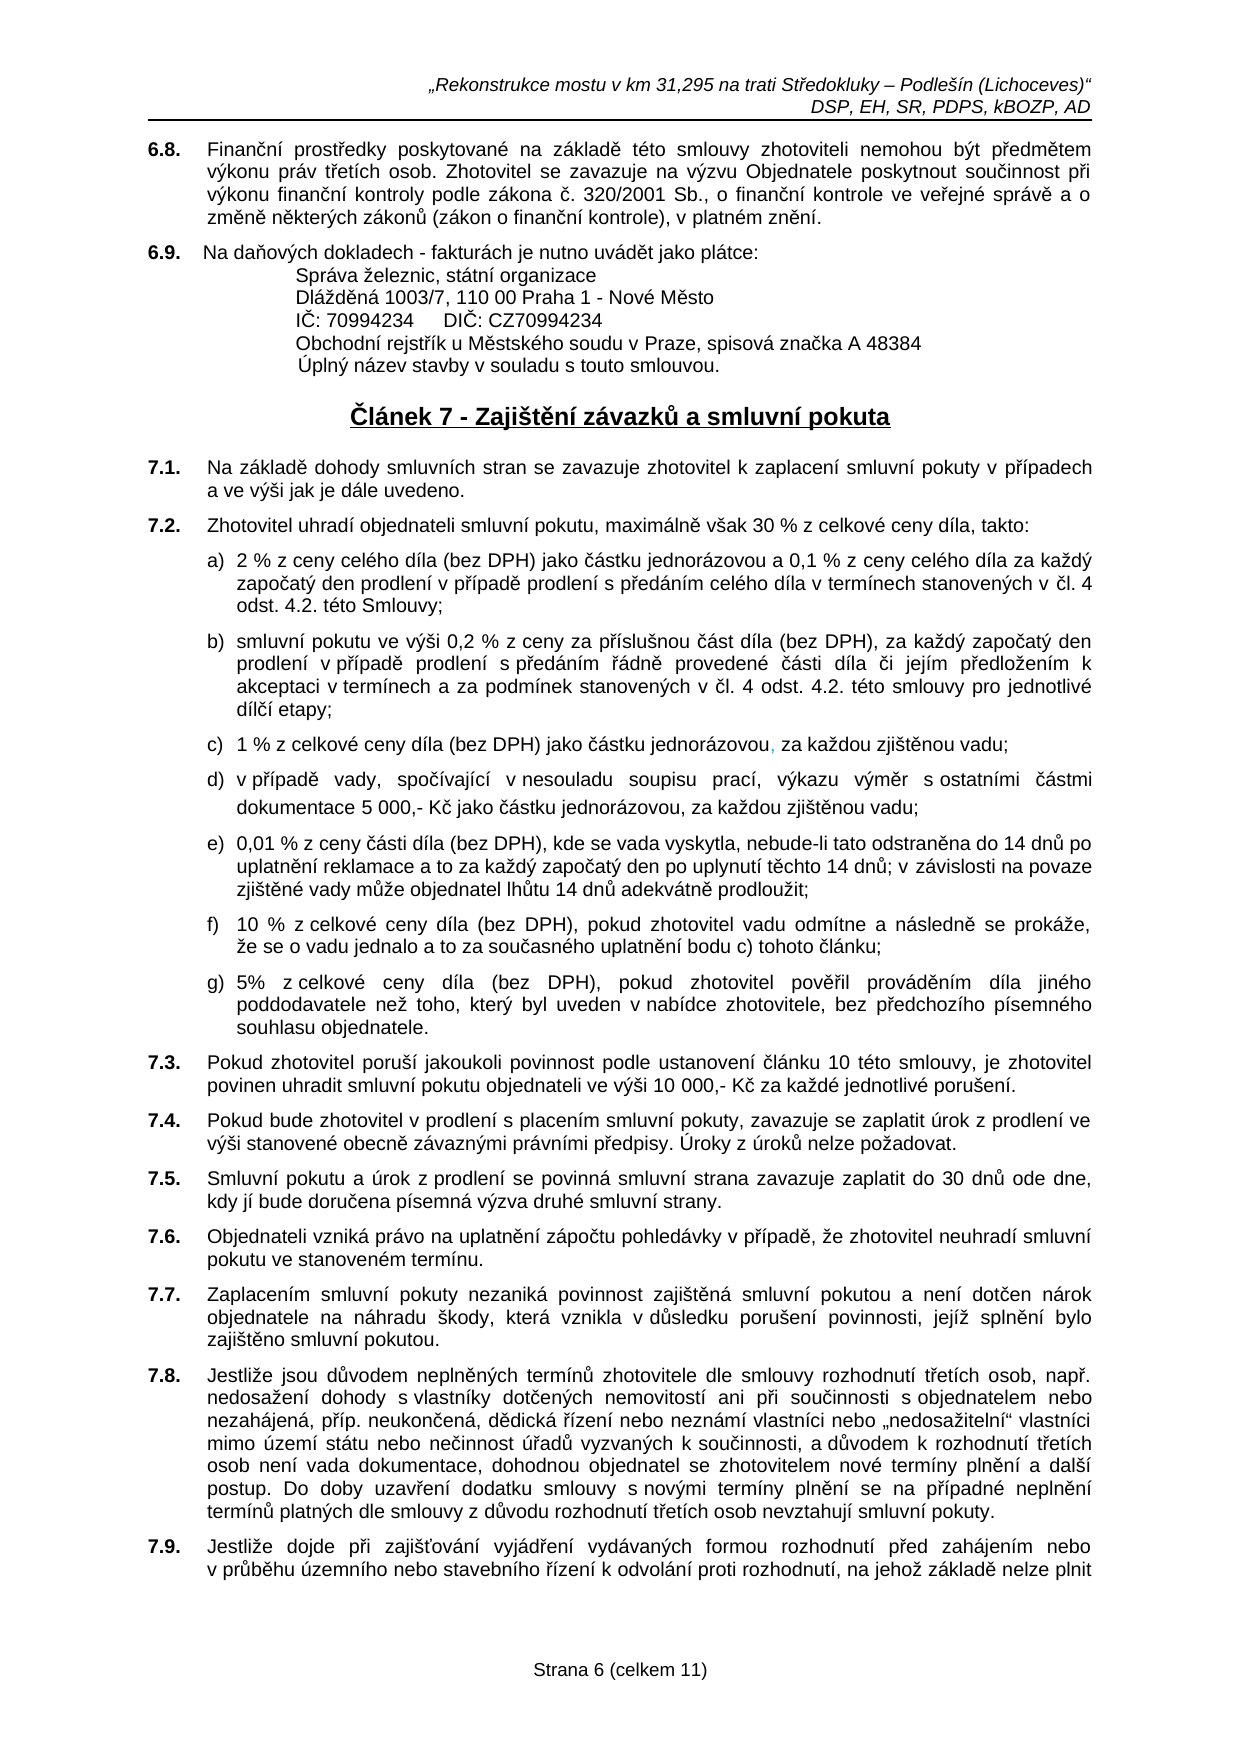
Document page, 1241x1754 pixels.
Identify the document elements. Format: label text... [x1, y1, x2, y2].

text Úplný název stavby v souladu s touto smlouvou. [148, 354, 1092, 377]
text 7.5. Smluvní pokutu a úrok z prodlení se povinná smluvní strana zavazuje zaplatit do 30 dnů ode dne, kdy jí bude doručena písemná výzva druhé smluvní strany. [148, 1167, 1092, 1212]
text g) 5% z celkové ceny díla (bez DPH), pokud zhotovitel pověřil prováděním díla jiného poddodavatele než toho, který byl uveden v nabídce zhotovitele, bez předchozího písemného souhlasu objednatele. [207, 971, 1092, 1039]
text b) smluvní pokutu ve výši 0,2 % z ceny za příslušnou část díla (bez DPH), za každý započatý den prodlení v případě prodlení s předáním řádně provedené části díla či jejím předložením k akceptaci v termínech a za podmínek stanovených v čl. 4 odst. 4.2. této smlouvy pro jednotlivé dílčí etapy; [207, 629, 1092, 720]
text e) 0,01 % z ceny části díla (bez DPH), kde se vada vyskytla, nebude-li tato odstraněna do 14 dnů po uplatnění reklamace a to za každý započatý den po uplynutí těchto 14 dnů; v závislosti na povaze zjištěné vady může objednatel lhůtu 14 dnů adekvátně prodloužit; [207, 832, 1092, 900]
text 7.7. Zaplacením smluvní pokuty nezaniká povinnost zajištěná smluvní pokutou a není dotčen nárok objednatele na náhradu škody, která vznikla v důsledku porušení povinnosti, jejíž splnění bylo zajištěno smluvní pokutou. [148, 1283, 1092, 1351]
text Správa železnic, státní organizace [148, 263, 1092, 286]
text c) 1 % z celkové ceny díla (bez DPH) jako částku jednorázovou, za každou zjištěnou vadu; [207, 733, 1092, 756]
text 6.8. Finanční prostředky poskytované na základě této smlouvy zhotoviteli nemohou být předmětem výkonu práv třetích osob. Zhotovitel se zavazuje na výzvu Objednatele poskytnout součinnost při výkonu finanční kontroly podle zákona č. 320/2001 Sb., o finanční kontrole ve veřejné správě a o změně některých zákonů (zákon o finanční kontrole), v platném znění. [148, 137, 1092, 228]
text IČ: 70994234 DIČ: CZ70994234 [148, 309, 1092, 332]
text 7.3. Pokud zhotovitel poruší jakoukoli povinnost podle ustanovení článku 10 této smlouvy, je zhotovitel povinen uhradit smluvní pokutu objednateli ve výši 10 000,- Kč za každé jednotlivé porušení. [148, 1051, 1092, 1097]
text a) 2 % z ceny celého díla (bez DPH) jako částku jednorázovou a 0,1 % z ceny celého díla za každý započatý den prodlení v případě prodlení s předáním celého díla v termínech stanovených v čl. 4 odst. 4.2. této Smlouvy; [207, 549, 1092, 617]
subtitle Článek 7 - Zajištění závazků a smluvní pokuta [148, 402, 1092, 431]
text 7.1. Na základě dohody smluvních stran se zavazuje zhotovitel k zaplacení smluvní pokuty v případech a ve výši jak je dále uvedeno. [148, 456, 1092, 501]
text 6.9. Na daňových dokladech - fakturách je nutno uvádět jako plátce: [148, 241, 1092, 263]
text 7.8. Jestliže jsou důvodem neplněných termínů zhotovitele dle smlouvy rozhodnutí třetích osob, např. nedosažení dohody s vlastníky dotčených nemovitostí ani při součinnosti s objednatelem nebo nezahájená, příp. neukončená, dědická řízení nebo neznámí vlastníci nebo „nedosažitelní“ vlastníci mimo území státu nebo nečinnost úřadů vyzvaných k součinnosti, a důvodem k rozhodnutí třetích osob není vada dokumentace, dohodnou objednatel se zhotovitelem nové termíny plnění a další postup. Do doby uzavření dodatku smlouvy s novými termíny plnění se na případné neplnění termínů platných dle smlouvy z důvodu rozhodnutí třetích osob nevztahují smluvní pokuty. [148, 1363, 1092, 1522]
text Obchodní rejstřík u Městského soudu v Praze, spisová značka A 48384 [148, 332, 1092, 354]
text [148, 1535, 1092, 1580]
text d) v případě vady, spočívající v nesouladu soupisu prací, výkazu výměr s ostatními částmi dokumentace 5 000,- Kč jako částku jednorázovou, za každou zjištěnou vadu; [207, 768, 1092, 819]
subtitle 7.2. Zhotovitel uhradí objednateli smluvní pokutu, maximálně však 30 % z celkové ceny díla, takto: [148, 514, 1092, 536]
text f) 10 % z celkové ceny díla (bez DPH), pokud zhotovitel vadu odmítne a následně se prokáže, že se o vadu jednalo a to za současného uplatnění bodu c) tohoto článku; [207, 913, 1092, 958]
text 7.4. Pokud bude zhotovitel v prodlení s placením smluvní pokuty, zavazuje se zaplatit úrok z prodlení ve výši stanovené obecně závaznými právními předpisy. Úroky z úroků nelze požadovat. [148, 1109, 1092, 1154]
text Dlážděná 1003/7, 110 00 Praha 1 - Nové Město [148, 286, 1092, 309]
text 7.6. Objednateli vzniká právo na uplatnění zápočtu pohledávky v případě, že zhotovitel neuhradí smluvní pokutu ve stanoveném termínu. [148, 1225, 1092, 1270]
